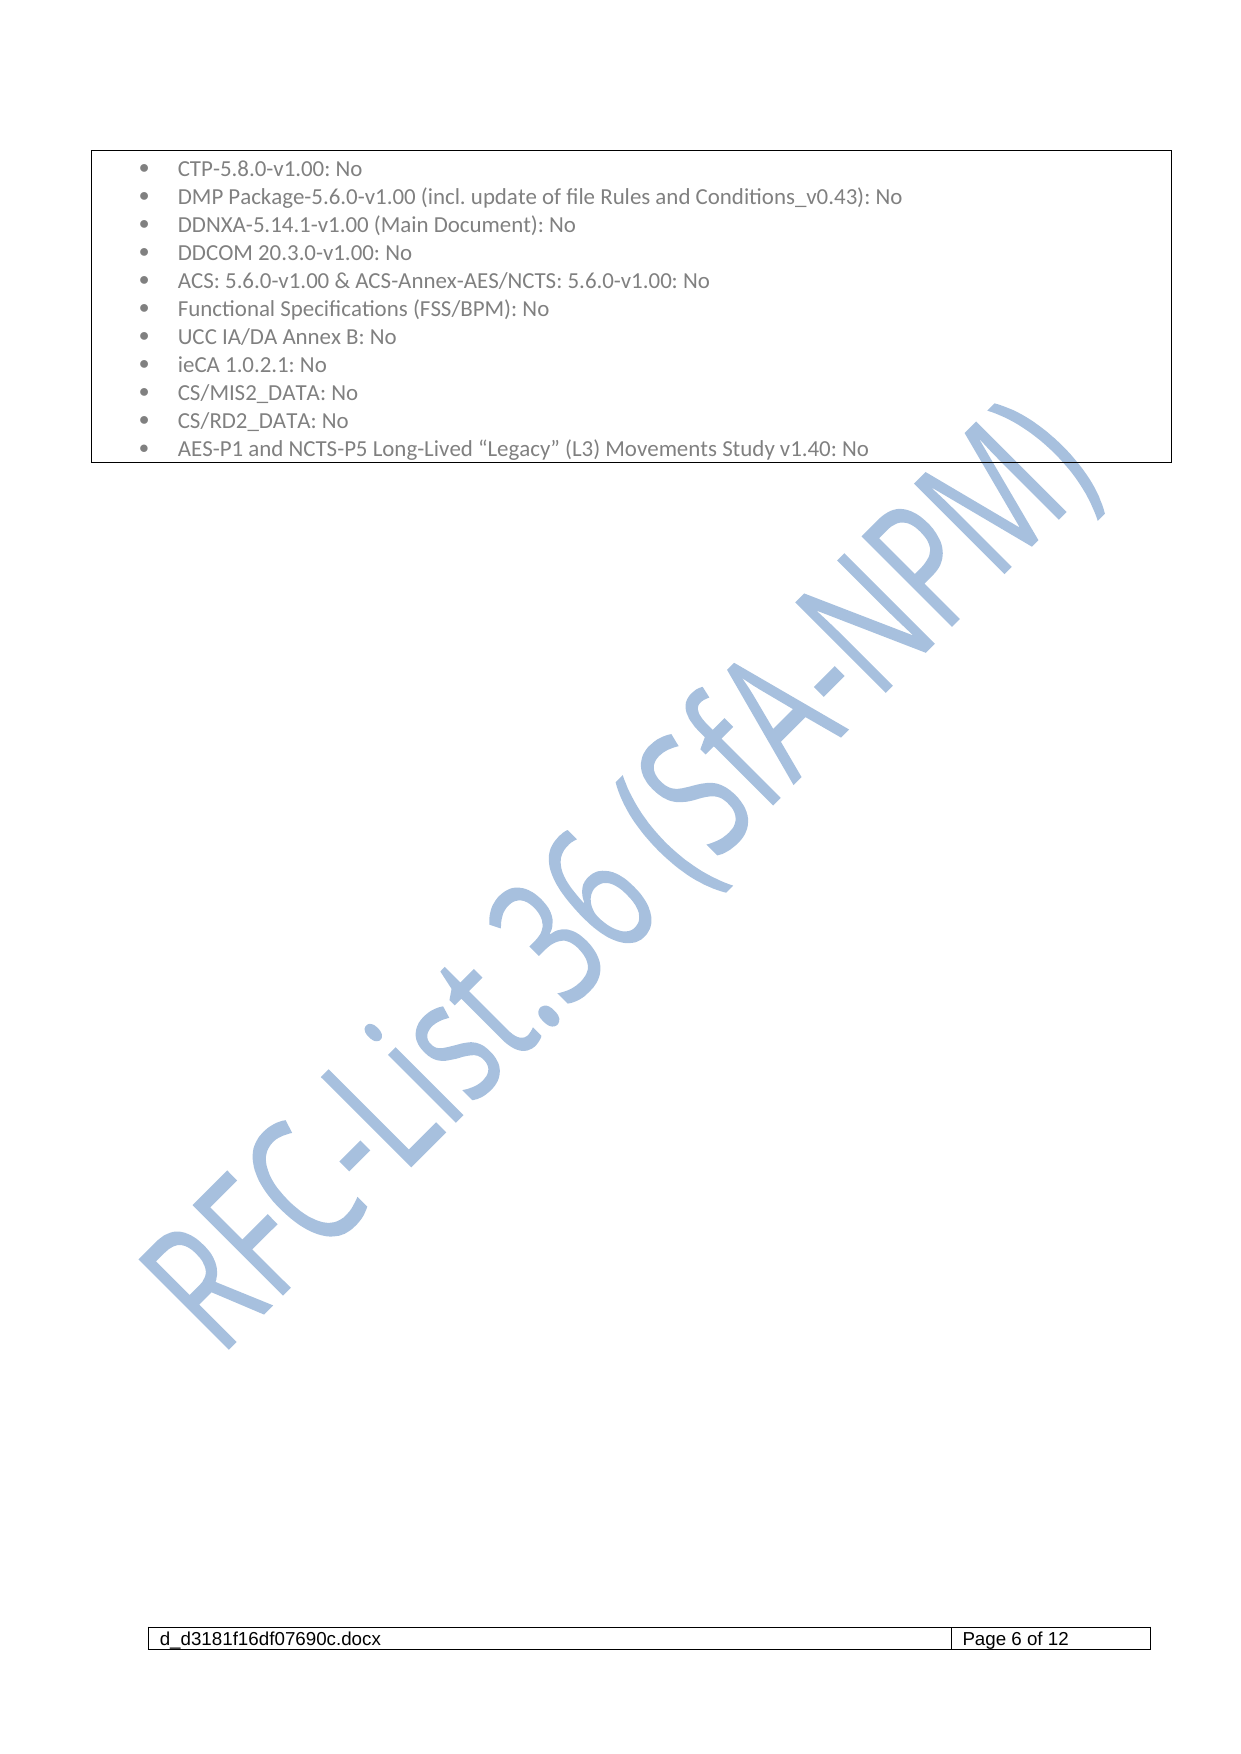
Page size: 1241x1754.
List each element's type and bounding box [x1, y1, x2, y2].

table_header [92, 151, 1171, 462]
